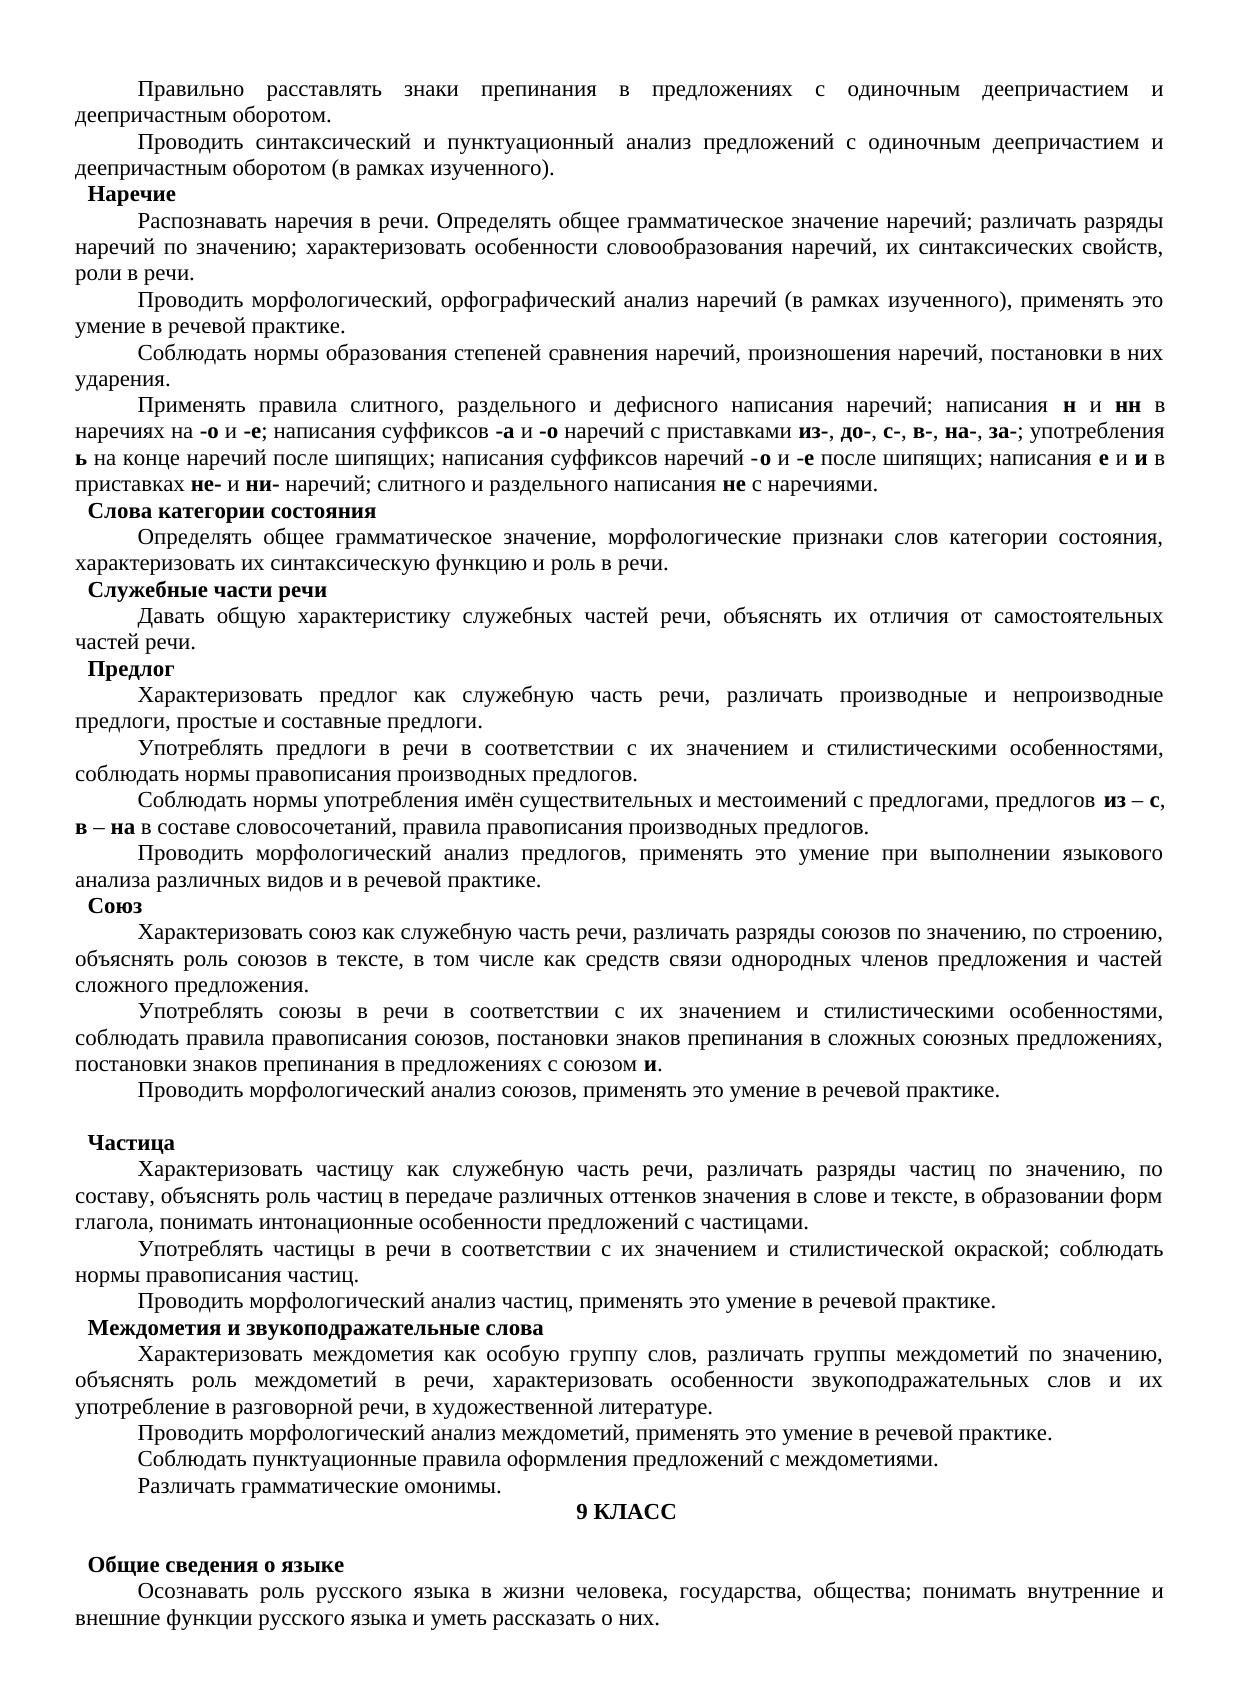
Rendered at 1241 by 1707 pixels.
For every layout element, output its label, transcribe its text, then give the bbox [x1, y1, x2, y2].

text Проводить синтаксический и пунктуационный анализ предложений с одиночным деепричастием и деепричастным оборотом (в рамках изученного). [75, 128, 1165, 180]
text Характеризовать междометия как особую группу слов, различать группы междометий по значению, объяснять роль междометий в речи, характеризовать особенности звукоподражательных слов и их употребление в разговорной речи, в художественной литературе. [75, 1340, 1165, 1419]
text Соблюдать пунктуационные правила оформления предложений с междометиями. [75, 1445, 1165, 1472]
text Характеризовать частицу как служебную часть речи, различать разряды частиц по значению, по составу, объяснять роль частиц в передаче различных оттенков значения в слове и тексте, в образовании форм глагола, понимать интонационные особенности предложений с частицами. [75, 1156, 1165, 1234]
text Проводить морфологический анализ предлогов, применять это умение при выполнении языкового анализа различных видов и в речевой практике. [75, 839, 1165, 892]
text Применять правила слитного, раздельного и дефисного написания наречий; написания н и нн в наречиях на -о и -е; написания суффиксов -а и -о наречий с приставками из-, до-, с-, в-, на-, за-; употребления ь на конце наречий после шипящих; написания суффиксов наречий -о и -е после шипящих; написания е и и в приставках не- и ни- наречий; слитного и раздельного написания не с наречиями. [75, 391, 1165, 497]
text Союз [87, 892, 1165, 918]
text Определять общее грамматическое значение, морфологические признаки слов категории состояния, характеризовать их синтаксическую функцию и роль в речи. [75, 523, 1165, 576]
text Правильно расставлять знаки препинания в предложениях с одиночным деепричастием и деепричастным оборотом. [75, 75, 1165, 128]
text Предлог [87, 655, 1165, 681]
text Проводить морфологический анализ междометий, применять это умение в речевой практике. [75, 1419, 1165, 1445]
text Употреблять частицы в речи в соответствии с их значением и стилистической окраской; соблюдать нормы правописания частиц. [75, 1234, 1165, 1287]
text Наречие [87, 180, 1165, 207]
text Характеризовать предлог как служебную часть речи, различать производные и непроизводные предлоги, простые и составные предлоги. [75, 681, 1165, 734]
text Служебные части речи [87, 576, 1165, 602]
text Междометия и звукоподражательные слова [87, 1314, 1165, 1340]
text Характеризовать союз как служебную часть речи, различать разряды союзов по значению, по строению, объяснять роль союзов в тексте, в том числе как средств связи однородных членов предложения и частей сложного предложения. [75, 918, 1165, 997]
text Соблюдать нормы образования степеней сравнения наречий, произношения наречий, постановки в них ударения. [75, 338, 1165, 391]
text Проводить морфологический анализ частиц, применять это умение в речевой практике. [75, 1287, 1165, 1314]
text Частица [87, 1129, 1165, 1156]
text Употреблять союзы в речи в соответствии с их значением и стилистическими особенностями, соблюдать правила правописания союзов, постановки знаков препинания в сложных союзных предложениях, постановки знаков препинания в предложениях с союзом и. [75, 997, 1165, 1076]
text Давать общую характеристику служебных частей речи, объяснять их отличия от самостоятельных частей речи. [75, 602, 1165, 655]
text 9 КЛАСС [87, 1498, 1165, 1524]
text Различать грамматические омонимы. [75, 1472, 1165, 1498]
text Соблюдать нормы употребления имён существительных и местоимений с предлогами, предлогов из – с, в – на в составе словосочетаний, правила правописания производных предлогов. [75, 787, 1165, 839]
text Проводить морфологический, орфографический анализ наречий (в рамках изученного), применять это умение в речевой практике. [75, 286, 1165, 338]
text Проводить морфологический анализ союзов, применять это умение в речевой практике. [75, 1076, 1165, 1103]
text Слова категории состояния [87, 497, 1165, 523]
text Употреблять предлоги в речи в соответствии с их значением и стилистическими особенностями, соблюдать нормы правописания производных предлогов. [75, 734, 1165, 787]
text Осознавать роль русского языка в жизни человека, государства, общества; понимать внутренние и внешние функции русского языка и уметь рассказать о них. [75, 1577, 1165, 1630]
text Распознавать наречия в речи. Определять общее грамматическое значение наречий; различать разряды наречий по значению; характеризовать особенности словообразования наречий, их синтаксических свойств, роли в речи. [75, 207, 1165, 286]
text Общие сведения о языке [87, 1551, 1165, 1577]
